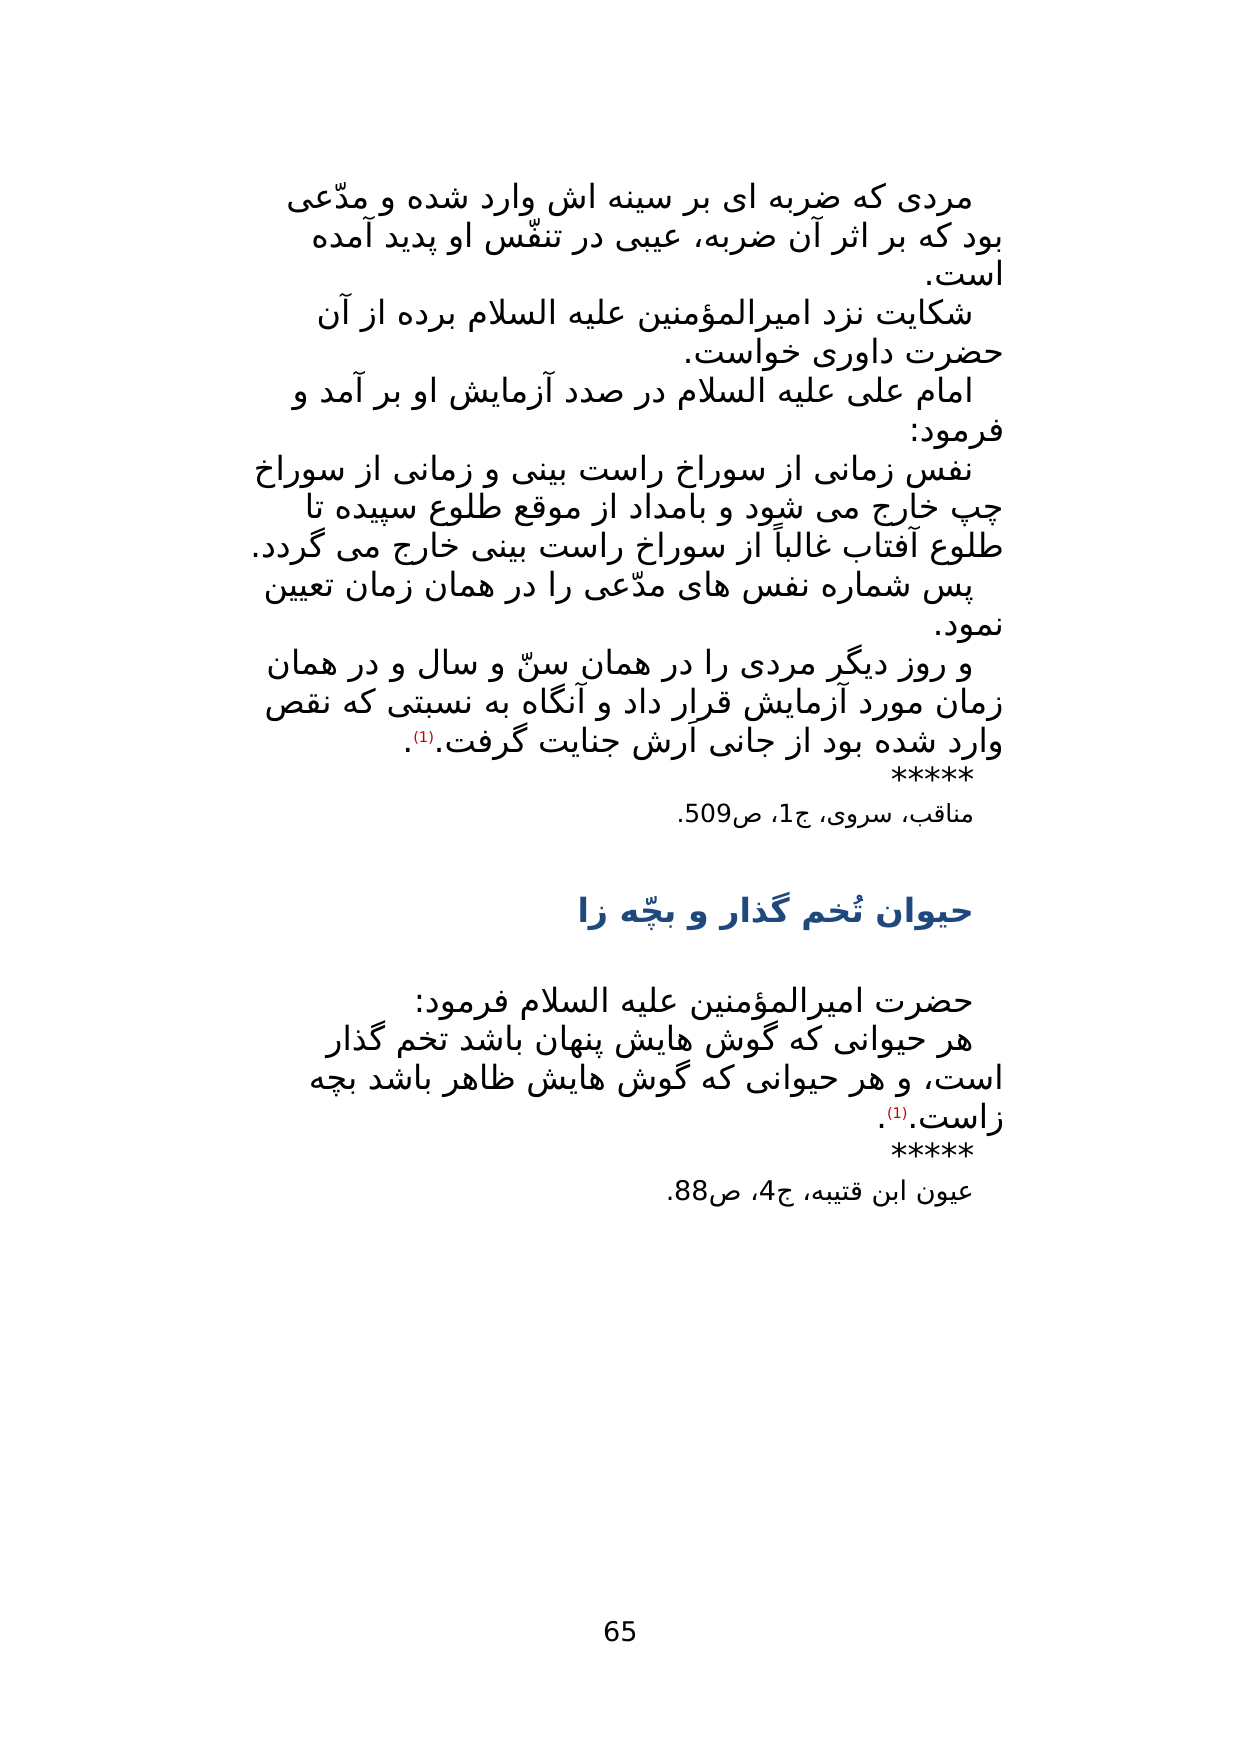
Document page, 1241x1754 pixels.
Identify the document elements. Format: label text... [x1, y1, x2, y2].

text نفس زمانی از سوراخ راست بینی و زمانی از سوراخ چپ خارج می شود و بامداد از موقع طلوع سپیده تا طلوع آفتاب غالباً از سوراخ راست بینی خارج می گردد. [236, 449, 1004, 566]
text پس شماره نفس های مدّعی را در همان زمان تعیین نمود. [236, 566, 1004, 643]
text امام علی علیه السلام در صدد آزمایش او بر آمد و فرمود: [236, 371, 1004, 449]
text ***** [236, 760, 1004, 799]
subtitle حیوان تُخم گذار و بچّه زا [236, 891, 1004, 930]
text ***** [236, 1136, 1004, 1175]
text عیون ابن قتیبه، ج4، ص88. [236, 1175, 1004, 1207]
text هر حیوانی که گوش هایش پنهان باشد تخم گذار است، و هر حیوانی که گوش هایش ظاهر باشد بچه زاست.(1). [236, 1020, 1004, 1136]
text شکایت نزد امیرالمؤمنین علیه السلام برده از آن حضرت داوری خواست. [236, 294, 1004, 371]
text و روز دیگر مردی را در همان سنّ و سال و در همان زمان مورد آزمایش قرار داد و آنگاه به نسبتی که نقص وارد شده بود از جانی اَرش جنایت گرفت.(1). [236, 643, 1004, 760]
text مناقب، سروی، ج1، ص509. [236, 799, 1004, 828]
text حضرت امیرالمؤمنین علیه السلام فرمود: [236, 981, 1004, 1020]
text مردی که ضربه ای بر سینه اش وارد شده و مدّعی بود که بر اثر آن ضربه، عیبی در تنفّس او پدید آمده است. [236, 177, 1004, 294]
